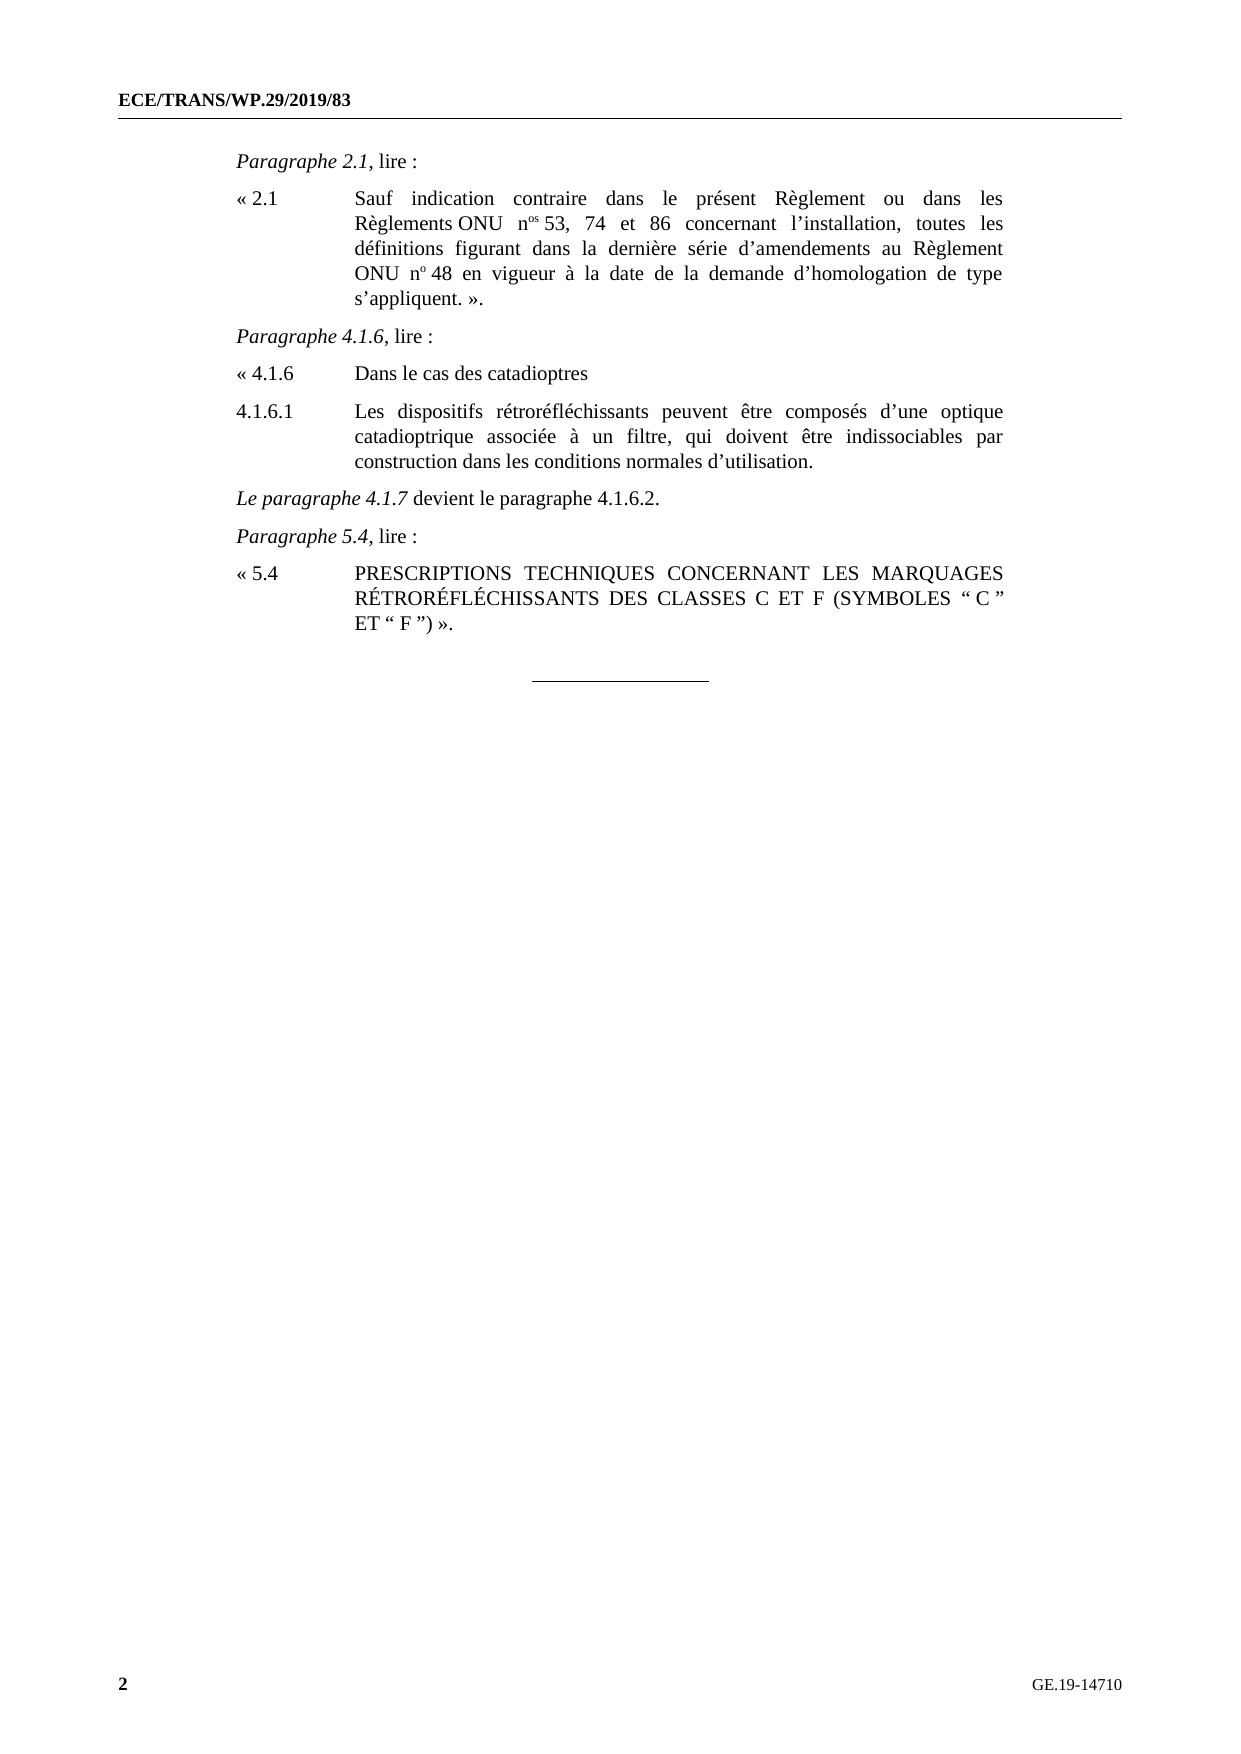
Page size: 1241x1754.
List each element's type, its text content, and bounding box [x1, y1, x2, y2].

text « 2.1 Sauf indication contraire dans le présent Règlement ou dans les Règlements ONU nos 53, 74 et 86 concernant l’installation, toutes les définitions figurant dans la dernière série d’amendements au Règlement ONU no 48 en vigueur à la date de la demande d’homologation de type s’appliquent. ». [236, 185, 1004, 310]
text Le paragraphe 4.1.7 devient le paragraphe 4.1.6.2. [236, 485, 1004, 510]
text « 4.1.6 Dans le cas des catadioptres [236, 360, 1004, 385]
text 4.1.6.1 Les dispositifs rétroréfléchissants peuvent être composés d’une optique catadioptrique associée à un filtre, qui doivent être indissociables par construction dans les conditions normales d’utilisation. [236, 398, 1004, 473]
text Paragraphe 2.1, lire : [236, 148, 1004, 173]
text Paragraphe 4.1.6, lire : [236, 323, 1004, 348]
text Paragraphe 5.4, lire : [236, 523, 1004, 548]
text « 5.4 PRESCRIPTIONS TECHNIQUES CONCERNANT LES MARQUAGES RÉTRORÉFLÉCHISSANTS DES CLASSES C ET F (SYMBOLES “ C ” ET “ F ”) ». [236, 560, 1004, 635]
